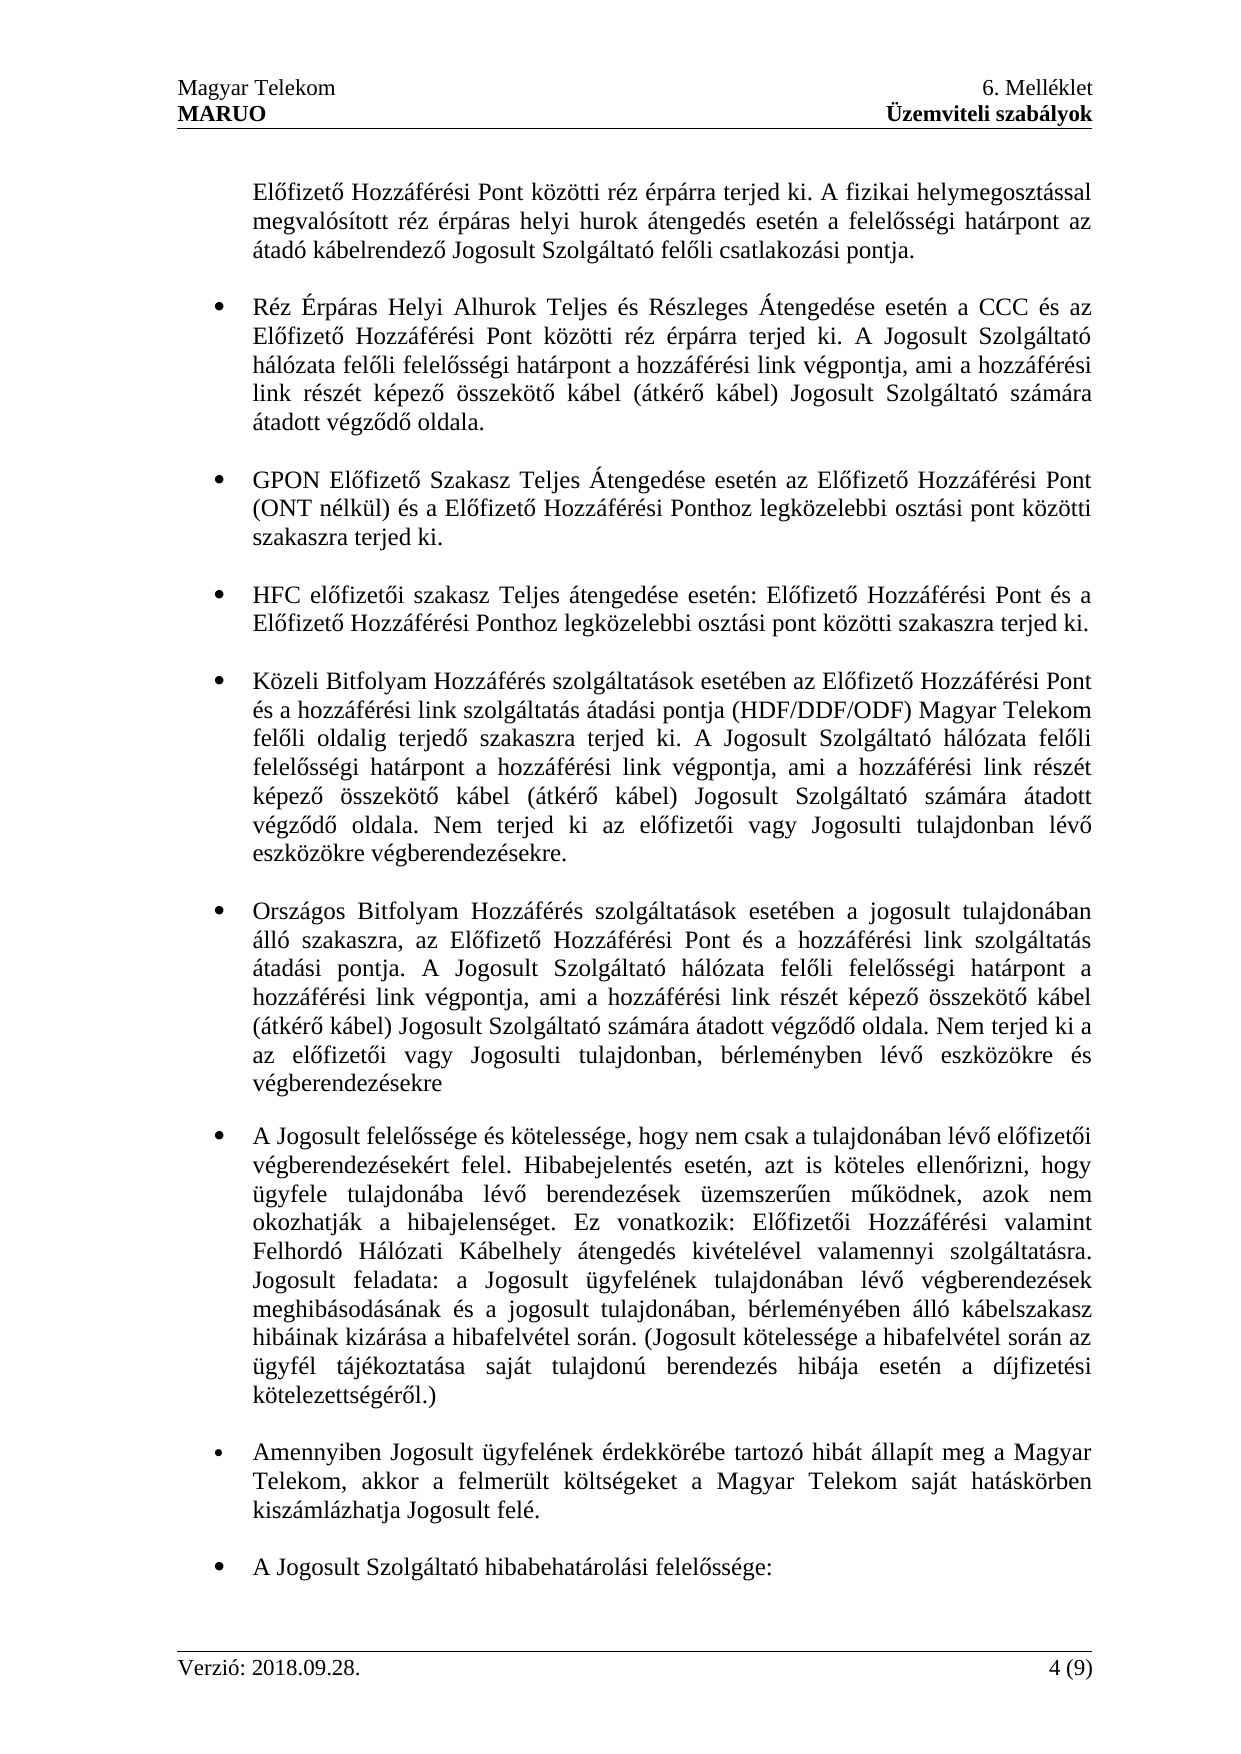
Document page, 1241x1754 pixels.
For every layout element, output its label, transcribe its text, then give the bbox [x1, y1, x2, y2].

list Réz Érpáras Helyi Alhurok Teljes és Részleges Átengedése esetén a CCC és az Előfizető Hozzáférési Pont közötti réz érpárra terjed ki. A Jogosult Szolgáltató hálózata felőli felelősségi határpont a hozzáférési link végpontja, ami a hozzáférési link részét képező összekötő kábel (átkérő kábel) Jogosult Szolgáltató számára átadott végződő oldala. [215, 292, 1092, 436]
list A Jogosult felelőssége és kötelessége, hogy nem csak a tulajdonában lévő előfizetői végberendezésekért felel. Hibabejelentés esetén, azt is köteles ellenőrizni, hogy ügyfele tulajdonába lévő berendezések üzemszerűen működnek, azok nem okozhatják a hibajelenséget. Ez vonatkozik: Előfizetői Hozzáférési valamint Felhordó Hálózati Kábelhely átengedés kivételével valamennyi szolgáltatásra. Jogosult feladata: a Jogosult ügyfelének tulajdonában lévő végberendezések meghibásodásának és a jogosult tulajdonában, bérleményében álló kábelszakasz hibáinak kizárása a hibafelvétel során. (Jogosult kötelessége a hibafelvétel során az ügyfél tájékoztatása saját tulajdonú berendezés hibája esetén a díjfizetési kötelezettségéről.) [215, 1121, 1092, 1409]
list Amennyiben Jogosult ügyfelének érdekkörébe tartozó hibát állapít meg a Magyar Telekom, akkor a felmerült költségeket a Magyar Telekom saját hatáskörben kiszámlázhatja Jogosult felé. [215, 1437, 1092, 1524]
list Országos Bitfolyam Hozzáférés szolgáltatások esetében a jogosult tulajdonában álló szakaszra, az Előfizető Hozzáférési Pont és a hozzáférési link szolgáltatás átadási pontja. A Jogosult Szolgáltató hálózata felőli felelősségi határpont a hozzáférési link végpontja, ami a hozzáférési link részét képező összekötő kábel (átkérő kábel) Jogosult Szolgáltató számára átadott végződő oldala. Nem terjed ki a az előfizetői vagy Jogosulti tulajdonban, bérleményben lévő eszközökre és végberendezésekre [215, 896, 1092, 1097]
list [215, 177, 1092, 263]
list GPON Előfizető Szakasz Teljes Átengedése esetén az Előfizető Hozzáférési Pont (ONT nélkül) és a Előfizető Hozzáférési Ponthoz legközelebbi osztási pont közötti szakaszra terjed ki. [215, 465, 1092, 551]
list Közeli Bitfolyam Hozzáférés szolgáltatások esetében az Előfizető Hozzáférési Pont és a hozzáférési link szolgáltatás átadási pontja (HDF/DDF/ODF) Magyar Telekom felőli oldalig terjedő szakaszra terjed ki. A Jogosult Szolgáltató hálózata felőli felelősségi határpont a hozzáférési link végpontja, ami a hozzáférési link részét képező összekötő kábel (átkérő kábel) Jogosult Szolgáltató számára átadott végződő oldala. Nem terjed ki az előfizetői vagy Jogosulti tulajdonban lévő eszközökre végberendezésekre. [215, 666, 1092, 867]
list A Jogosult Szolgáltató hibabehatárolási felelőssége: [215, 1552, 1092, 1581]
list HFC előfizetői szakasz Teljes átengedése esetén: Előfizető Hozzáférési Pont és a Előfizető Hozzáférési Ponthoz legközelebbi osztási pont közötti szakaszra terjed ki. [215, 580, 1092, 637]
